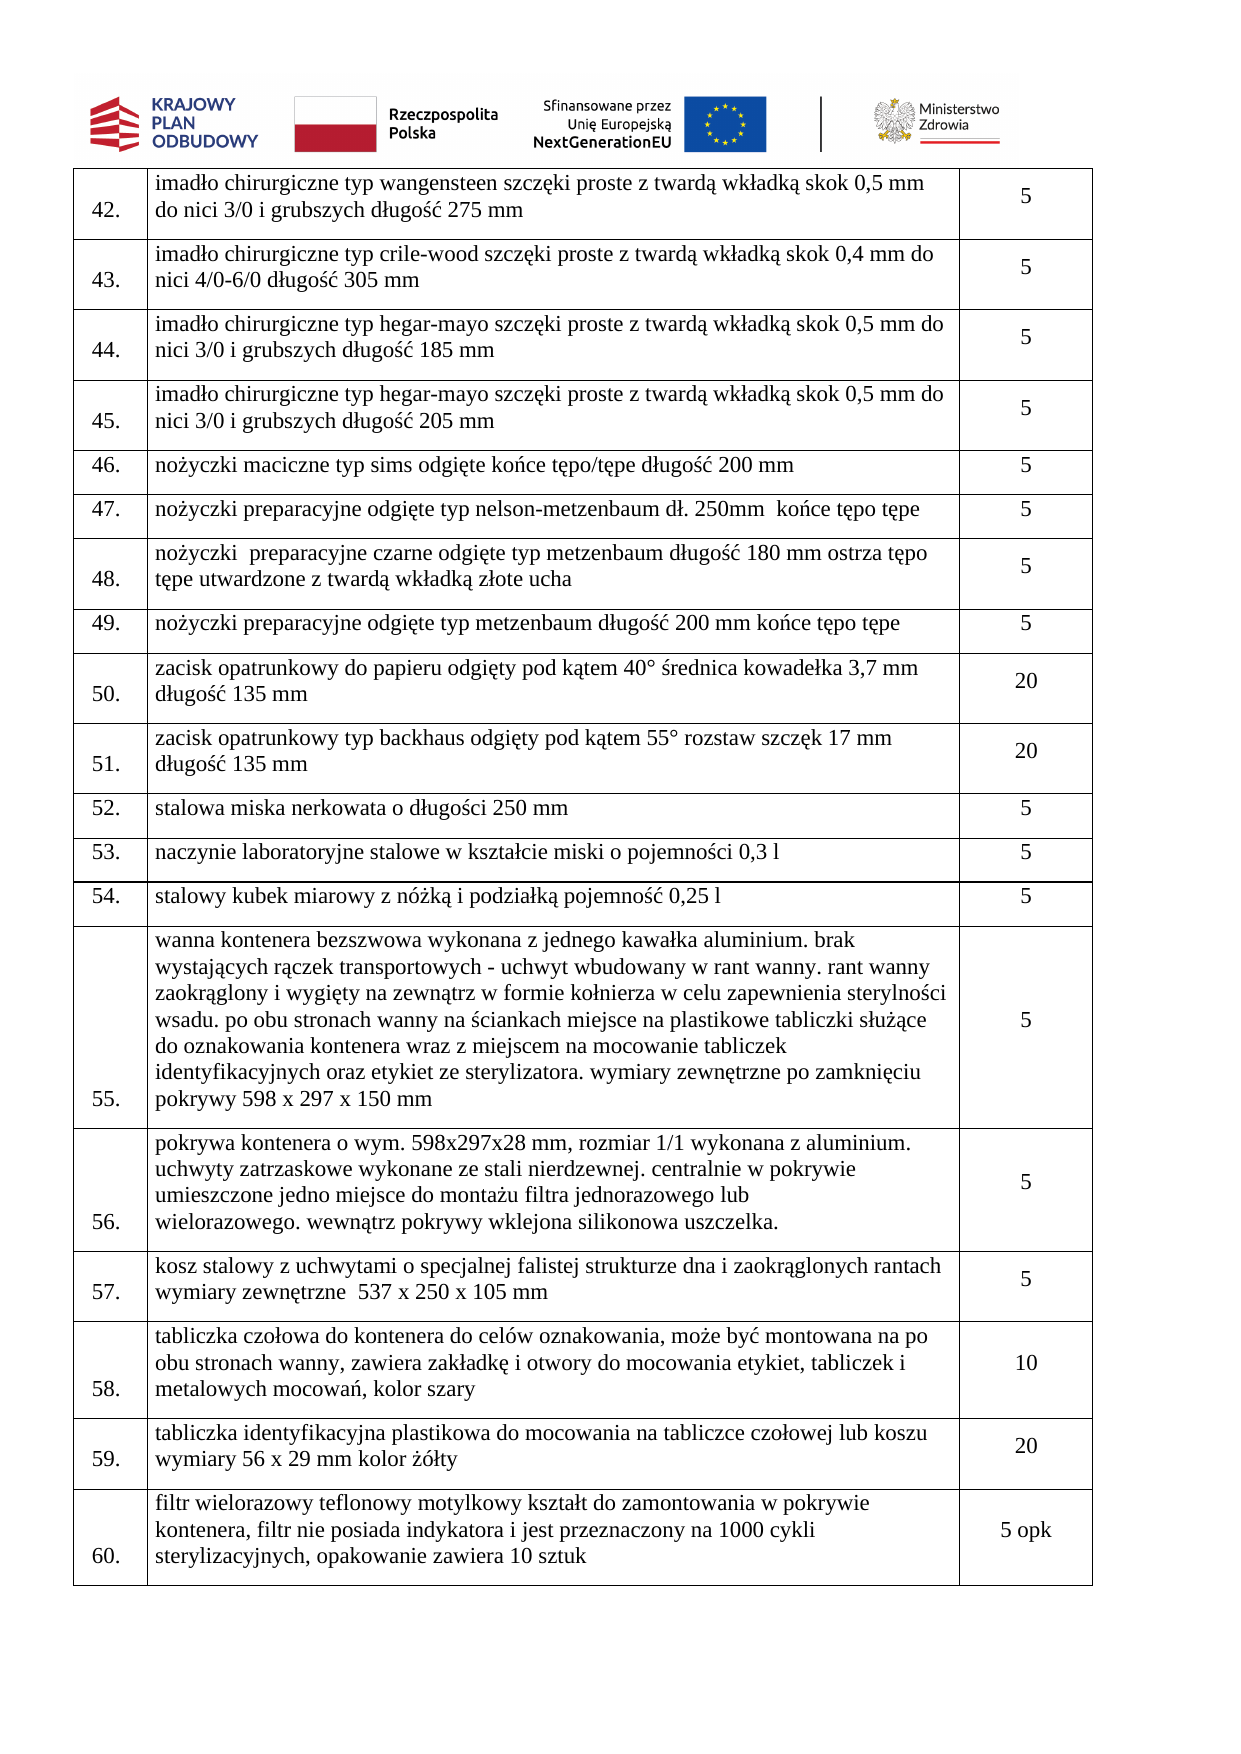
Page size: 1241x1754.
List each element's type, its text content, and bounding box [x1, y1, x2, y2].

table_cell [74, 1252, 147, 1321]
table_cell zacisk opatrunkowy typ backhaus odgięty pod kątem 55° rozstaw szczęk 17 mm długość 135 mm [148, 724, 959, 793]
table_cell 20 [960, 724, 1092, 793]
table_cell kosz stalowy z uchwytami o specjalnej falistej strukturze dna i zaokrąglonych rantach wymiary zewnętrzne 537 x 250 x 105 mm [148, 1252, 959, 1321]
table_cell nożyczki preparacyjne odgięte typ nelson-metzenbaum dł. 250mm końce tępo tępe [148, 495, 959, 538]
table_cell nożyczki preparacyjne czarne odgięte typ metzenbaum długość 180 mm ostrza tępo tępe utwardzone z twardą wkładką złote ucha [148, 539, 959, 608]
table_cell [74, 1490, 147, 1585]
table_cell 5 [960, 310, 1092, 379]
table_cell 5 opk [960, 1490, 1092, 1585]
table_cell [74, 883, 147, 926]
table_cell 5 [960, 381, 1092, 450]
table_cell [74, 169, 147, 239]
table_cell stalowy kubek miarowy z nóżką i podziałką pojemność 0,25 l [148, 883, 959, 926]
table_cell [74, 539, 147, 608]
table_cell 5 [960, 610, 1092, 652]
picture [73, 73, 1019, 168]
table_cell 5 [960, 539, 1092, 608]
table_cell 5 [960, 451, 1092, 494]
table_cell [74, 310, 147, 379]
table_cell imadło chirurgiczne typ hegar-mayo szczęki proste z twardą wkładką skok 0,5 mm do nici 3/0 i grubszych długość 205 mm [148, 381, 959, 450]
table_cell [74, 724, 147, 793]
table_cell [74, 654, 147, 723]
table_cell 5 [960, 1129, 1092, 1251]
table_cell [74, 495, 147, 538]
table_cell [74, 381, 147, 450]
table_cell nożyczki preparacyjne odgięte typ metzenbaum długość 200 mm końce tępo tępe [148, 610, 959, 652]
table_cell [74, 794, 147, 837]
table_cell [74, 240, 147, 309]
table_cell 5 [960, 495, 1092, 538]
table_cell 5 [960, 1252, 1092, 1321]
table_cell [74, 451, 147, 494]
table_cell 20 [960, 654, 1092, 723]
table_cell 5 [960, 169, 1092, 239]
table_cell 5 [960, 839, 1092, 881]
table_cell tabliczka identyfikacyjna plastikowa do mocowania na tabliczce czołowej lub koszu wymiary 56 x 29 mm kolor żółty [148, 1419, 959, 1488]
table_cell stalowa miska nerkowata o długości 250 mm [148, 794, 959, 837]
table_cell imadło chirurgiczne typ hegar-mayo szczęki proste z twardą wkładką skok 0,5 mm do nici 3/0 i grubszych długość 185 mm [148, 310, 959, 379]
table_cell [74, 1419, 147, 1488]
table_cell 20 [960, 1419, 1092, 1488]
table_cell [74, 1322, 147, 1418]
table_cell [74, 1129, 147, 1251]
table_cell 5 [960, 927, 1092, 1128]
table_cell 5 [960, 240, 1092, 309]
table_cell filtr wielorazowy teflonowy motylkowy kształt do zamontowania w pokrywie kontenera, filtr nie posiada indykatora i jest przeznaczony na 1000 cykli sterylizacyjnych, opakowanie zawiera 10 sztuk [148, 1490, 959, 1585]
table_cell nożyczki maciczne typ sims odgięte końce tępo/tępe długość 200 mm [148, 451, 959, 494]
table_cell [74, 927, 147, 1128]
table_cell 5 [960, 883, 1092, 926]
table_cell 5 [960, 794, 1092, 837]
table_cell [74, 839, 147, 881]
table_cell imadło chirurgiczne typ crile-wood szczęki proste z twardą wkładką skok 0,4 mm do nici 4/0-6/0 długość 305 mm [148, 240, 959, 309]
table_cell 10 [960, 1322, 1092, 1418]
table_cell tabliczka czołowa do kontenera do celów oznakowania, może być montowana na po obu stronach wanny, zawiera zakładkę i otwory do mocowania etykiet, tabliczek i metalowych mocowań, kolor szary [148, 1322, 959, 1418]
table_cell pokrywa kontenera o wym. 598x297x28 mm, rozmiar 1/1 wykonana z aluminium. uchwyty zatrzaskowe wykonane ze stali nierdzewnej. centralnie w pokrywie umieszczone jedno miejsce do montażu filtra jednorazowego lub wielorazowego. wewnątrz pokrywy wklejona silikonowa uszczelka. [148, 1129, 959, 1251]
table_cell imadło chirurgiczne typ wangensteen szczęki proste z twardą wkładką skok 0,5 mm do nici 3/0 i grubszych długość 275 mm [148, 169, 959, 239]
table_cell zacisk opatrunkowy do papieru odgięty pod kątem 40° średnica kowadełka 3,7 mm długość 135 mm [148, 654, 959, 723]
table_cell [74, 610, 147, 652]
table_cell wanna kontenera bezszwowa wykonana z jednego kawałka aluminium. brak wystających rączek transportowych - uchwyt wbudowany w rant wanny. rant wanny zaokrąglony i wygięty na zewnątrz w formie kołnierza w celu zapewnienia sterylności wsadu. po obu stronach wanny na ściankach miejsce na plastikowe tabliczki służące do oznakowania kontenera wraz z miejscem na mocowanie tabliczek identyfikacyjnych oraz etykiet ze sterylizatora. wymiary zewnętrzne po zamknięciu pokrywy 598 x 297 x 150 mm [148, 927, 959, 1128]
table_cell naczynie laboratoryjne stalowe w kształcie miski o pojemności 0,3 l [148, 839, 959, 881]
